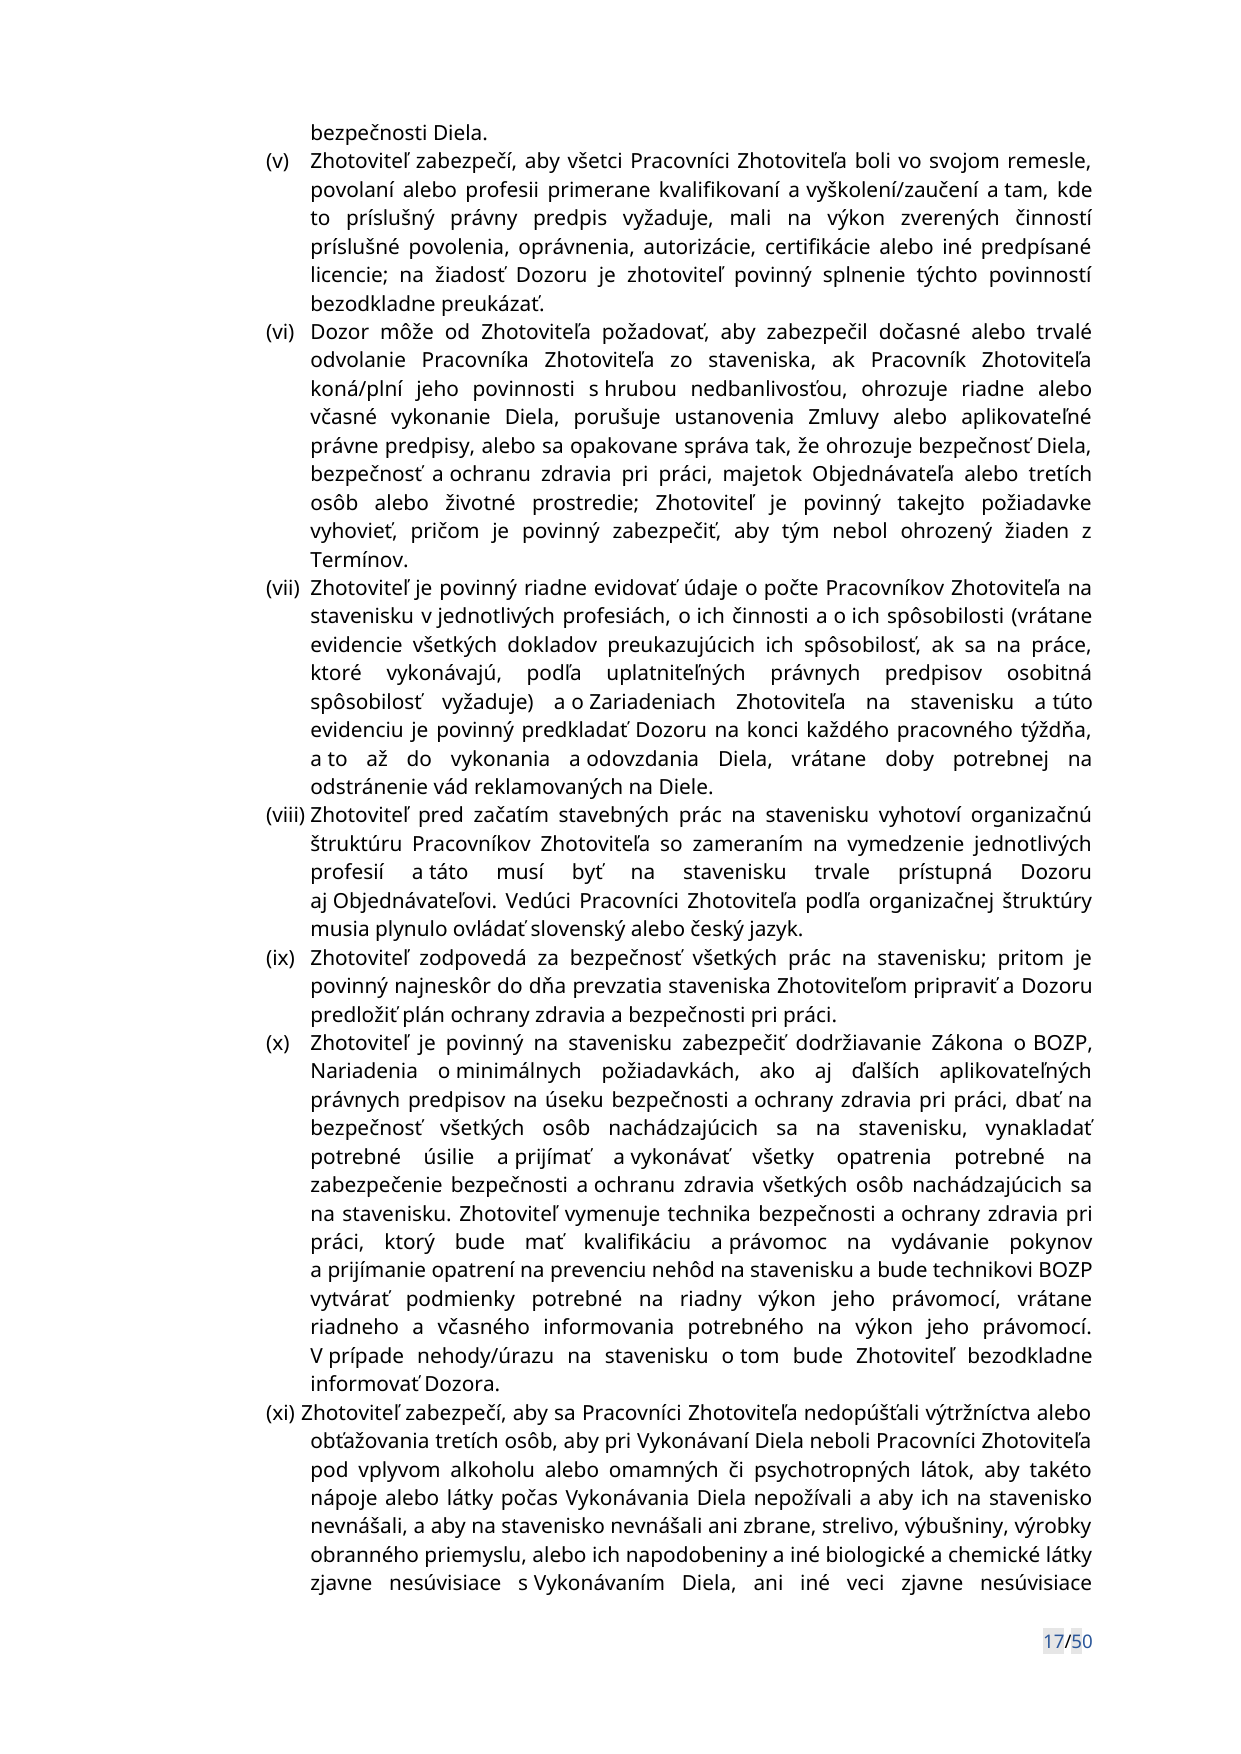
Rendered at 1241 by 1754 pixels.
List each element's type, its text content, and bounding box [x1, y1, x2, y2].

text (v) Zhotoviteľ zabezpečí, aby všetci Pracovníci Zhotoviteľa boli vo svojom remesle, povolaní alebo profesii primerane kvalifikovaní a vyškolení/zaučení a tam, kde to príslušný právny predpis vyžaduje, mali na výkon zverených činností príslušné povolenia, oprávnenia, autorizácie, certifikácie alebo iné predpísané licencie; na žiadosť Dozoru je zhotoviteľ povinný splnenie týchto povinností bezodkladne preukázať. [266, 147, 1093, 317]
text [266, 1398, 1093, 1597]
text (vii) Zhotoviteľ je povinný riadne evidovať údaje o počte Pracovníkov Zhotoviteľa na stavenisku v jednotlivých profesiách, o ich činnosti a o ich spôsobilosti (vrátane evidencie všetkých dokladov preukazujúcich ich spôsobilosť, ak sa na práce, ktoré vykonávajú, podľa uplatniteľných právnych predpisov osobitná spôsobilosť vyžaduje) a o Zariadeniach Zhotoviteľa na stavenisku a túto evidenciu je povinný predkladať Dozoru na konci každého pracovného týždňa, a to až do vykonania a odovzdania Diela, vrátane doby potrebnej na odstránenie vád reklamovaných na Diele. [266, 573, 1093, 801]
text (ix) Zhotoviteľ zodpovedá za bezpečnosť všetkých prác na stavenisku; pritom je povinný najneskôr do dňa prevzatia staveniska Zhotoviteľom pripraviť a Dozoru predložiť plán ochrany zdravia a bezpečnosti pri práci. [266, 943, 1093, 1028]
text (x) Zhotoviteľ je povinný na stavenisku zabezpečiť dodržiavanie Zákona o BOZP, Nariadenia o minimálnych požiadavkách, ako aj ďalších aplikovateľných právnych predpisov na úseku bezpečnosti a ochrany zdravia pri práci, dbať na bezpečnosť všetkých osôb nachádzajúcich sa na stavenisku, vynakladať potrebné úsilie a prijímať a vykonávať všetky opatrenia potrebné na zabezpečenie bezpečnosti a ochranu zdravia všetkých osôb nachádzajúcich sa na stavenisku. Zhotoviteľ vymenuje technika bezpečnosti a ochrany zdravia pri práci, ktorý bude mať kvalifikáciu a právomoc na vydávanie pokynov a prijímanie opatrení na prevenciu nehôd na stavenisku a bude technikovi BOZP vytvárať podmienky potrebné na riadny výkon jeho právomocí, vrátane riadneho a včasného informovania potrebného na výkon jeho právomocí. V prípade nehody/úrazu na stavenisku o tom bude Zhotoviteľ bezodkladne informovať Dozora. [266, 1028, 1093, 1398]
text (vi) Dozor môže od Zhotoviteľa požadovať, aby zabezpečil dočasné alebo trvalé odvolanie Pracovníka Zhotoviteľa zo staveniska, ak Pracovník Zhotoviteľa koná/plní jeho povinnosti s hrubou nedbanlivosťou, ohrozuje riadne alebo včasné vykonanie Diela, porušuje ustanovenia Zmluvy alebo aplikovateľné právne predpisy, alebo sa opakovane správa tak, že ohrozuje bezpečnosť Diela, bezpečnosť a ochranu zdravia pri práci, majetok Objednávateľa alebo tretích osôb alebo životné prostredie; Zhotoviteľ je povinný takejto požiadavke vyhovieť, pričom je povinný zabezpečiť, aby tým nebol ohrozený žiaden z Termínov. [266, 317, 1093, 573]
text (viii) Zhotoviteľ pred začatím stavebných prác na stavenisku vyhotoví organizačnú štruktúru Pracovníkov Zhotoviteľa so zameraním na vymedzenie jednotlivých profesií a táto musí byť na stavenisku trvale prístupná Dozoru aj Objednávateľovi. Vedúci Pracovníci Zhotoviteľa podľa organizačnej štruktúry musia plynulo ovládať slovenský alebo český jazyk. [266, 801, 1093, 943]
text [266, 118, 1093, 147]
